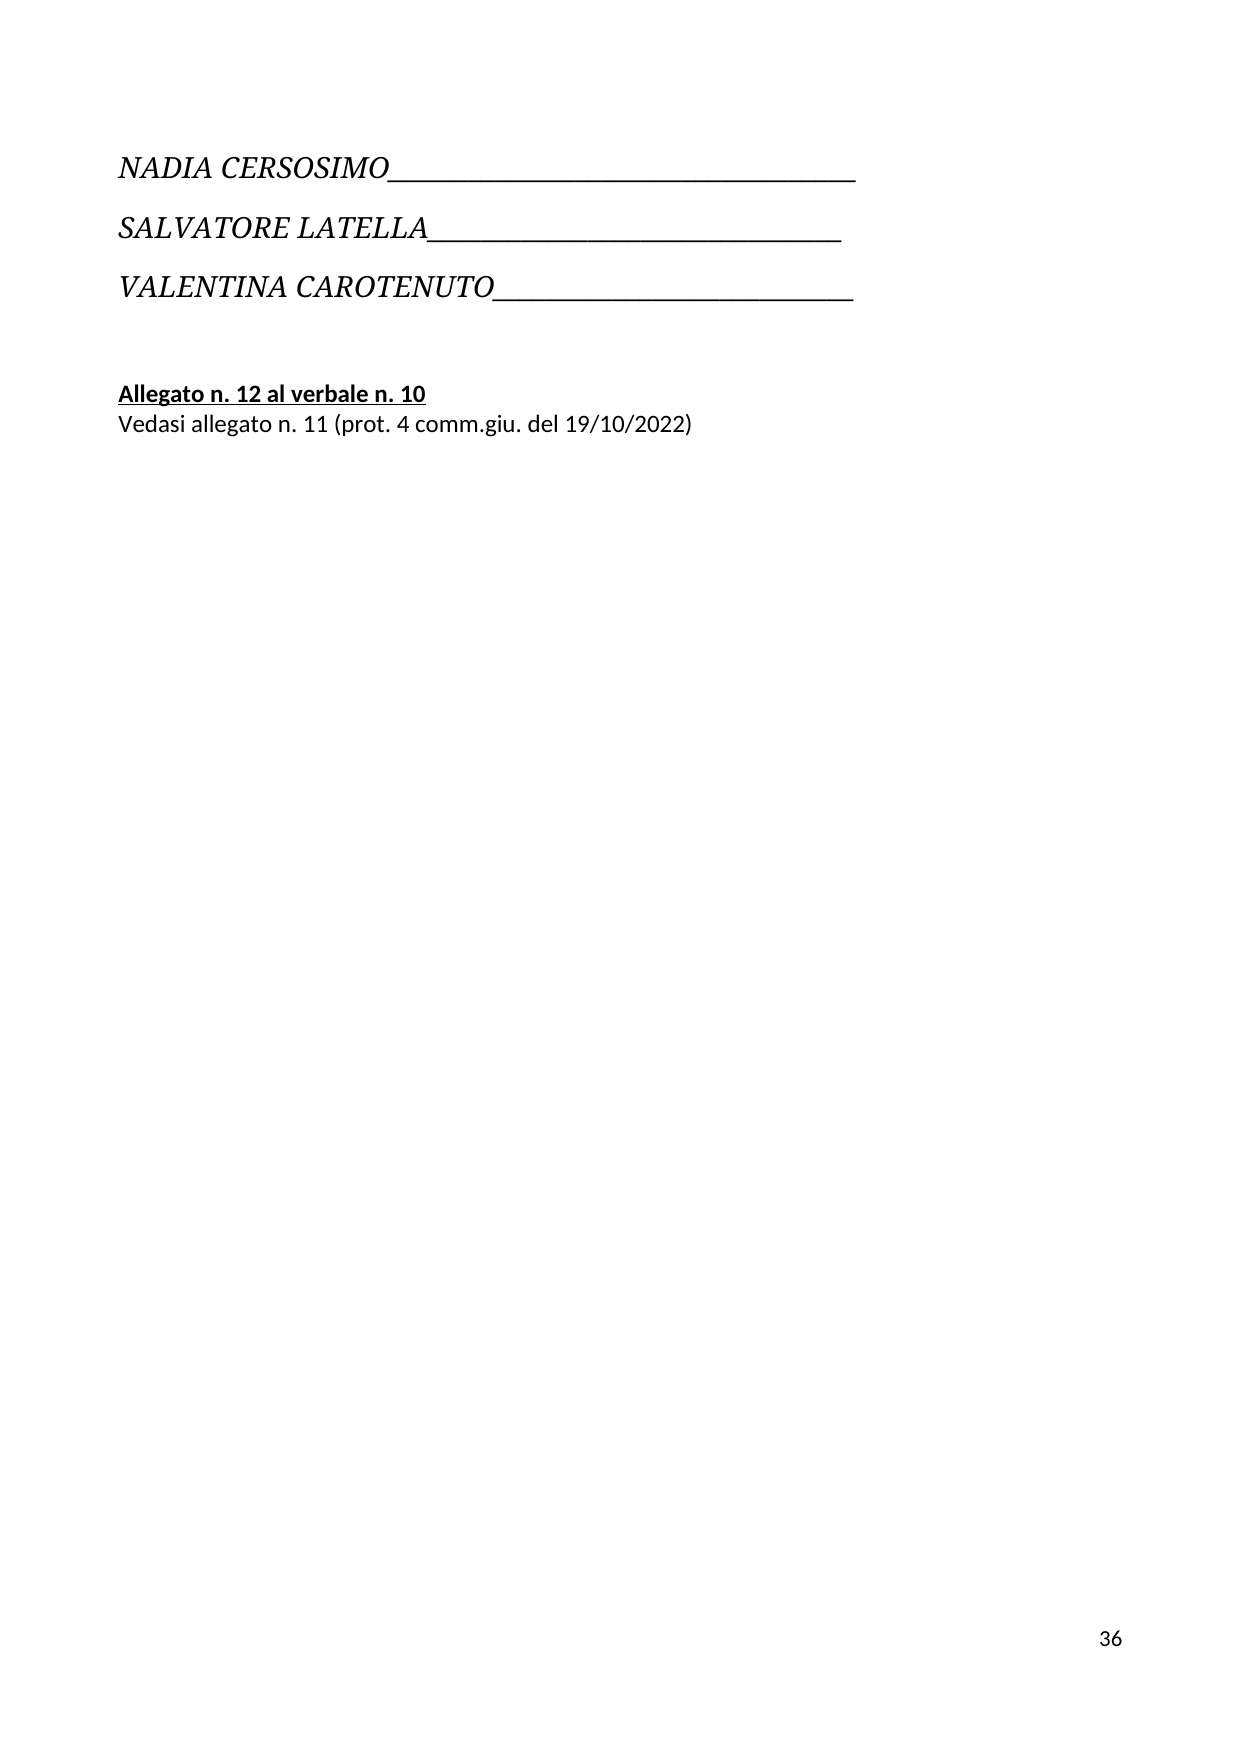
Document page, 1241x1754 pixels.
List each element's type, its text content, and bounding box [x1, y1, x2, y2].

text VALENTINA CAROTENUTO___________________________ [118, 267, 1122, 306]
text Vedasi allegato n. 11 (prot. 4 comm.giu. del 19/10/2022) [118, 408, 1122, 439]
text Allegato n. 12 al verbale n. 10 [118, 378, 1122, 408]
text SALVATORE LATELLA_______________________________ [118, 207, 1122, 247]
text NADIA CERSOSIMO___________________________________ [118, 148, 1122, 187]
